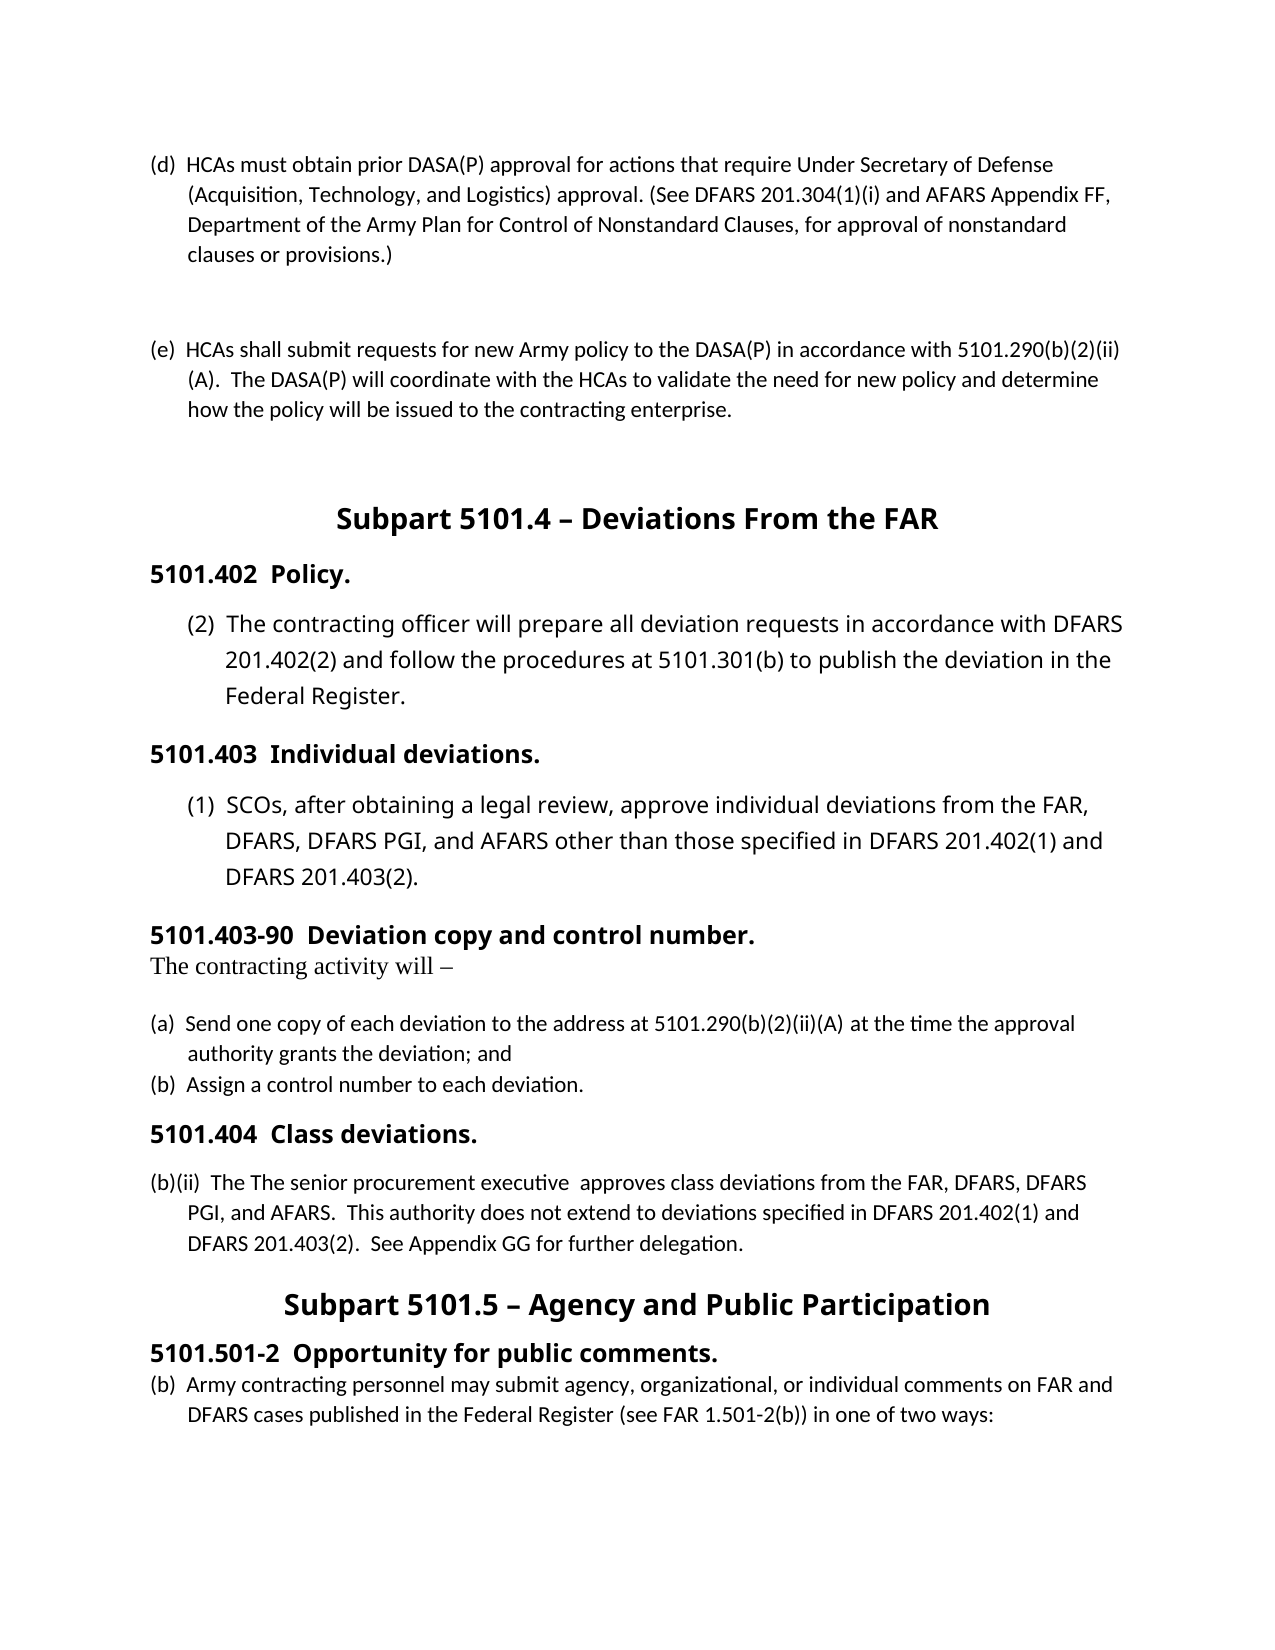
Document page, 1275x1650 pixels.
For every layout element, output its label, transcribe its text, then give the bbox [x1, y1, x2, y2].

list (2) The contracting officer will prepare all deviation requests in accordance with DFARS 201.402(2) and follow the procedures at 5101.301(b) to publish the deviation in the Federal Register. [187, 608, 1125, 711]
subtitle Subpart 5101.4 – Deviations From the FAR [150, 498, 1125, 538]
subtitle 5101.403-90 Deviation copy and control number. [150, 917, 1125, 951]
list (1) SCOs, after obtaining a legal review, approve individual deviations from the FAR, DFARS, DFARS PGI, and AFARS other than those specified in DFARS 201.402(1) and DFARS 201.403(2). [187, 789, 1125, 892]
list (b) Army contracting personnel may submit agency, organizational, or individual comments on FAR and DFARS cases published in the Federal Register (see FAR 1.501-2(b)) in one of two ways: [150, 1370, 1125, 1428]
subtitle 5101.403 Individual deviations. [150, 737, 1125, 771]
subtitle 5101.404 Class deviations. [150, 1117, 1125, 1151]
subtitle Subpart 5101.5 – Agency and Public Participation [150, 1284, 1125, 1324]
text The contracting activity will – [150, 951, 1125, 980]
list (e) HCAs shall submit requests for new Army policy to the DASA(P) in accordance with 5101.290(b)(2)(ii)(A). The DASA(P) will coordinate with the HCAs to validate the need for new policy and determine how the policy will be issued to the contracting enterprise. [150, 335, 1125, 424]
subtitle 5101.402 Policy. [150, 557, 1125, 591]
subtitle 5101.501-2 Opportunity for public comments. [150, 1336, 1125, 1370]
list (a) Send one copy of each deviation to the address at 5101.290(b)(2)(ii)(A) at the time the approval authority grants the deviation; and [150, 1009, 1125, 1068]
list (d) HCAs must obtain prior DASA(P) approval for actions that require Under Secretary of Defense (Acquisition, Technology, and Logistics) approval. (See DFARS 201.304(1)(i) and AFARS Appendix FF, Department of the Army Plan for Control of Nonstandard Clauses, for approval of nonstandard clauses or provisions.) [150, 150, 1125, 269]
list (b) Assign a control number to each deviation. [150, 1070, 1125, 1098]
list (b)(ii) The The senior procurement executive approves class deviations from the FAR, DFARS, DFARS PGI, and AFARS. This authority does not extend to deviations specified in DFARS 201.402(1) and DFARS 201.403(2). See Appendix GG for further delegation. [150, 1168, 1125, 1257]
